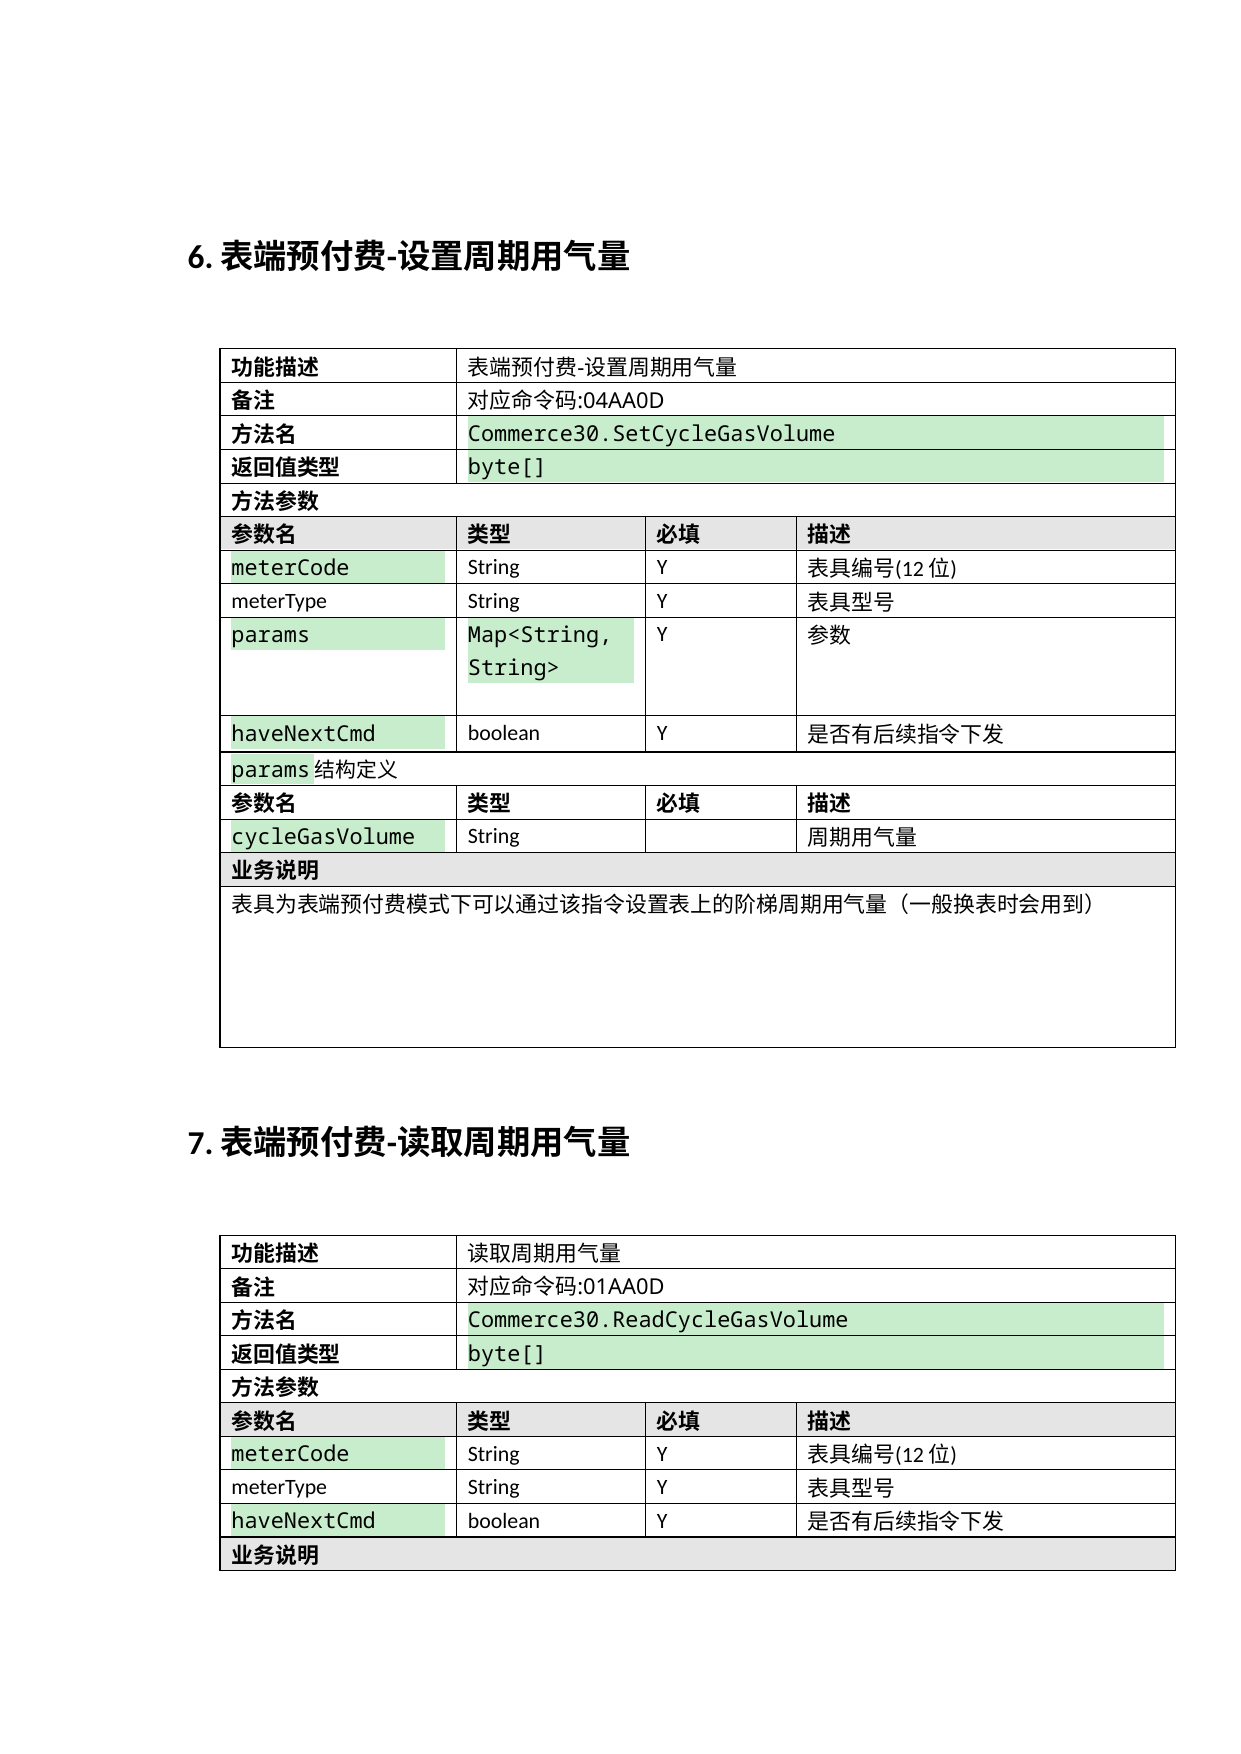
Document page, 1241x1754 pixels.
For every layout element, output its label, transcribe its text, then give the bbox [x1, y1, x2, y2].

table_cell 类型 [457, 517, 645, 549]
table_cell String [457, 584, 645, 617]
table_cell 参数 [797, 618, 1175, 715]
table_cell boolean [457, 1504, 645, 1536]
table_cell 对应命令码:01AA0D [457, 1269, 1175, 1302]
table_cell 参数名 [221, 1403, 456, 1436]
table_cell 必填 [646, 786, 796, 818]
table_cell String [457, 551, 645, 583]
table_cell 方法名 [221, 1303, 456, 1335]
table_header 读取周期用气量 [457, 1236, 1175, 1268]
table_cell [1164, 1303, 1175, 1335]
table_cell Y [646, 1470, 796, 1503]
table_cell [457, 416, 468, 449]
table_cell 描述 [797, 1403, 1175, 1436]
table_cell 表具为表端预付费模式下可以通过该指令设置表上的阶梯周期用气量（一般换表时会用到） [221, 887, 1175, 1047]
table_cell 表具型号 [797, 584, 1175, 617]
table_cell 描述 [797, 786, 1175, 818]
table_cell 周期用气量 [797, 820, 1175, 852]
table_cell meterType [221, 1470, 456, 1503]
table_cell Map<String, String> [457, 618, 645, 715]
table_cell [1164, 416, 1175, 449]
table_cell Y [646, 551, 796, 583]
table_cell 方法参数 [221, 484, 1175, 516]
table_cell String [457, 1470, 645, 1503]
table_cell 类型 [457, 786, 645, 818]
table_cell 方法参数 [221, 1370, 1175, 1402]
table_cell 备注 [221, 383, 456, 415]
table_cell Y [646, 584, 796, 617]
table_header 功能描述 [221, 1236, 456, 1268]
table_cell 返回值类型 [221, 450, 456, 482]
table_header 表端预付费-设置周期用气量 [457, 349, 1175, 382]
table_cell params [221, 618, 456, 715]
table_cell 备注 [221, 1269, 456, 1302]
table_header 功能描述 [221, 349, 456, 382]
table_cell params结构定义 [221, 753, 1175, 785]
table_cell haveNextCmd [221, 716, 456, 751]
table_cell 必填 [646, 517, 796, 549]
table_cell 参数名 [221, 786, 456, 818]
table_cell 表具型号 [797, 1470, 1175, 1503]
table_cell 类型 [457, 1403, 645, 1436]
table_cell Y [646, 1437, 796, 1469]
table_cell Y [646, 618, 796, 715]
table_cell 表具编号(12位) [797, 1437, 1175, 1469]
table_cell 对应命令码:04AA0D [457, 383, 1175, 415]
table_cell 是否有后续指令下发 [797, 1504, 1175, 1536]
subtitle 表端预付费-设置周期用气量 [187, 222, 1053, 287]
table_cell boolean [457, 716, 645, 751]
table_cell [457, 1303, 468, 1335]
table_cell 必填 [646, 1403, 796, 1436]
table_cell 业务说明 [221, 1538, 1175, 1570]
subtitle 表端预付费-读取周期用气量 [187, 1108, 1053, 1173]
table_cell Y [646, 1504, 796, 1536]
table_cell 表具编号(12位) [797, 551, 1175, 583]
table_cell 是否有后续指令下发 [797, 716, 1175, 751]
table_cell meterType [221, 584, 456, 617]
table_cell [646, 820, 796, 852]
table_cell String [457, 820, 645, 852]
table_cell 业务说明 [221, 853, 1175, 886]
table_cell 方法名 [221, 416, 456, 449]
table_cell 参数名 [221, 517, 456, 549]
table_cell Y [646, 716, 796, 751]
table_cell String [457, 1437, 645, 1469]
table_cell 描述 [797, 517, 1175, 549]
table_cell 返回值类型 [221, 1336, 456, 1369]
